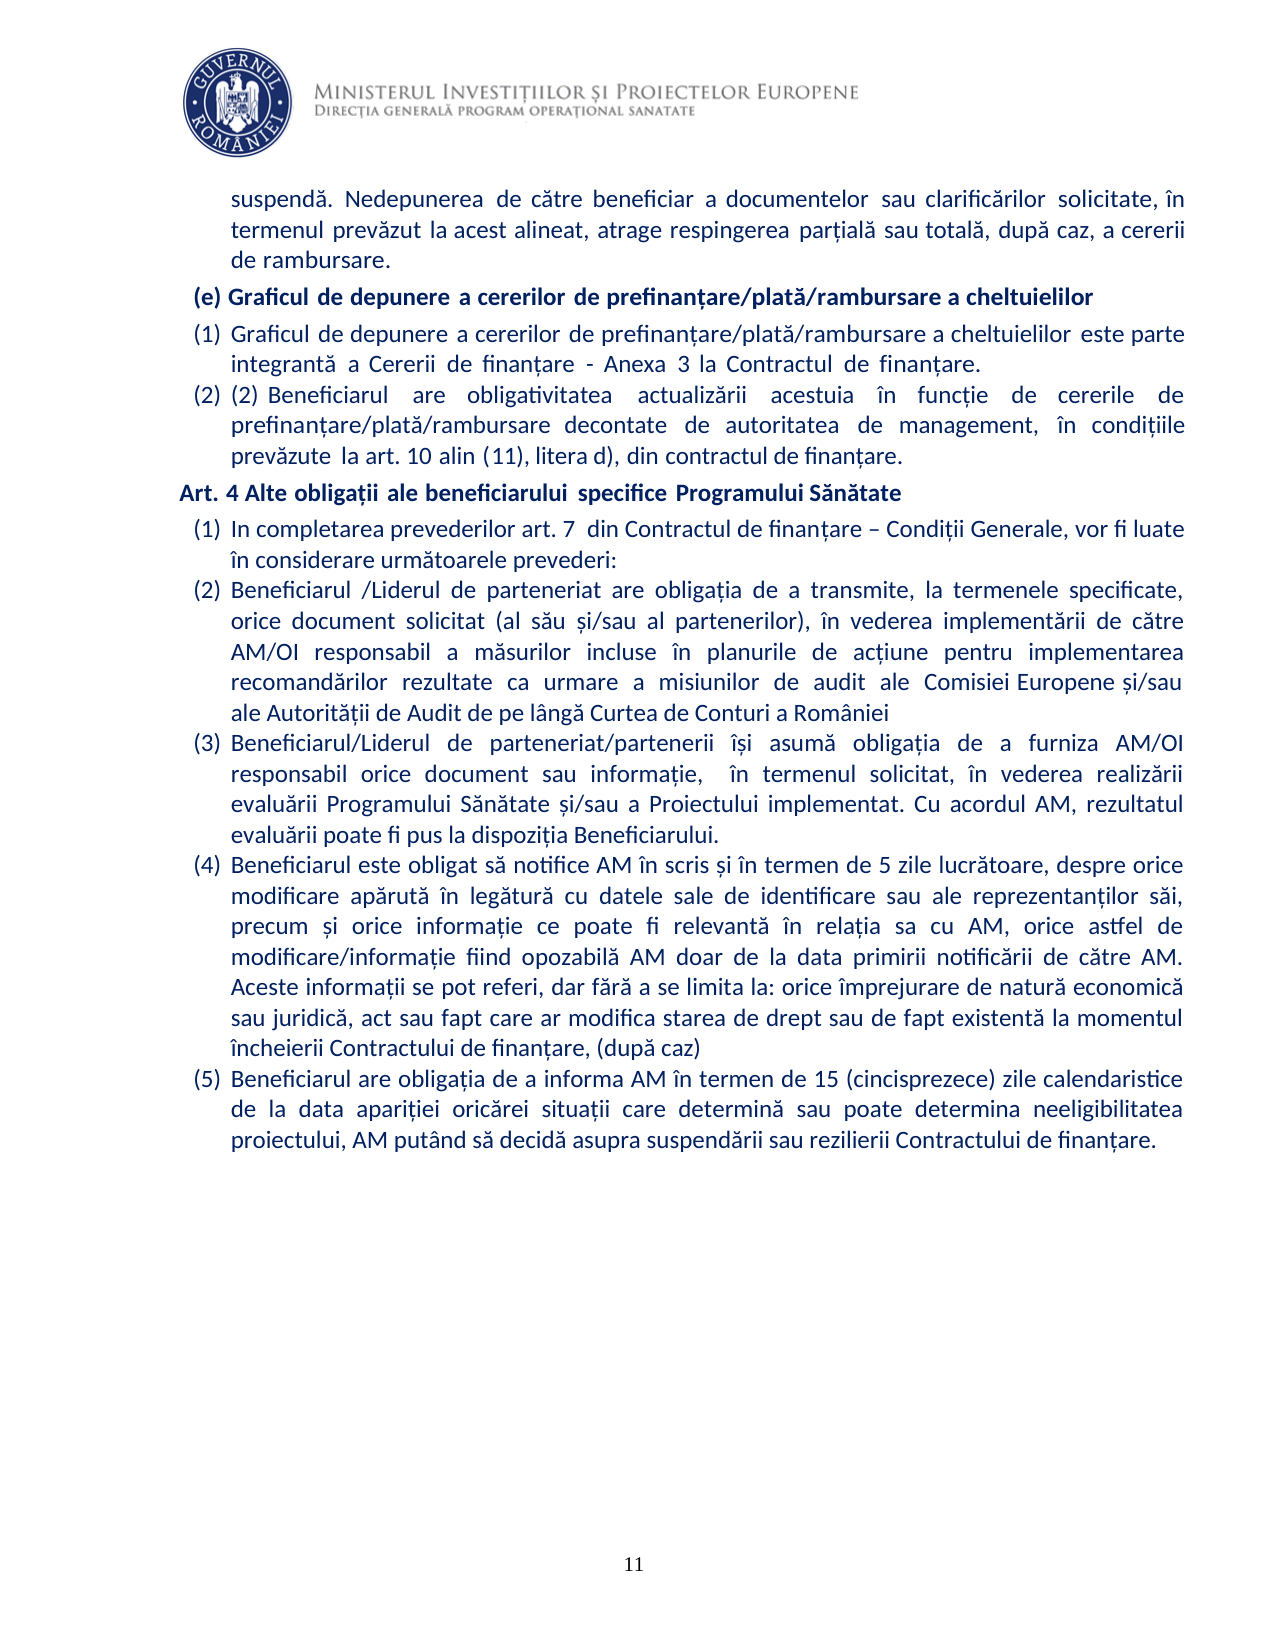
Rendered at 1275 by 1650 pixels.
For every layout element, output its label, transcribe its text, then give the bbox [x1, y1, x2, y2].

picture [179, 44, 883, 160]
list Graficul de depunere a cererilor de prefinanțare/plată/rambursare a cheltuielilor este parte integrantă a Cererii de finanțare - Anexa 3 la Contractul de finanțare. [193, 318, 1185, 379]
text (e) Graficul de depunere a cererilor de prefinanțare/plată/rambursare a cheltuielilor [193, 281, 1154, 312]
text Art. 4 Alte obligații ale beneficiarului specifice Programului Sănătate [179, 477, 1185, 507]
list Beneficiarul /Liderul de parteneriat are obligaţia de a transmite, la termenele specificate, orice document solicitat (al său și/sau al partenerilor), în vederea implementării de către AM/OI responsabil a măsurilor incluse în planurile de acţiune pentru implementarea recomandărilor rezultate ca urmare a misiunilor de audit ale Comisiei Europene şi/sau ale Autorităţii de Audit de pe lângă Curtea de Conturi a României [193, 575, 1185, 727]
list Beneficiarul este obligat să notifice AM în scris şi în termen de 5 zile lucrătoare, despre orice modificare apărută în legătură cu datele sale de identificare sau ale reprezentanţilor săi, precum şi orice informaţie ce poate fi relevantă în relaţia sa cu AM, orice astfel de modificare/informaţie fiind opozabilă AM doar de la data primirii notificării de către AM. Aceste informaţii se pot referi, dar fără a se limita la: orice împrejurare de natură economică sau juridică, act sau fapt care ar modifica starea de drept sau de fapt existentă la momentul încheierii Contractului de finanţare, (după caz) [193, 849, 1185, 1063]
list (2) Beneficiarul are obligativitatea actualizării acestuia în funcţie de cererile de prefinanțare/plată/rambursare decontate de autoritatea de management, în condițiile prevăzute la art. 10 alin (11), litera d), din contractul de finanțare. [193, 379, 1185, 471]
list Beneficiarul are obligaţia de a informa AM în termen de 15 (cincisprezece) zile calendaristice de la data apariţiei oricărei situaţii care determină sau poate determina neeligibilitatea proiectului, AM putând să decidă asupra suspendării sau rezilierii Contractului de finanţare. [193, 1063, 1185, 1154]
list Beneficiarul/Liderul de parteneriat/partenerii îşi asumă obligaţia de a furniza AM/OI responsabil orice document sau informaţie, în termenul solicitat, în vederea realizării evaluării Programului Sănătate şi/sau a Proiectului implementat. Cu acordul AM, rezultatul evaluării poate fi pus la dispoziţia Beneficiarului. [193, 727, 1185, 849]
list In completarea prevederilor art. 7 din Contractul de finanțare – Condiţii Generale, vor fi luate în considerare următoarele prevederi: [193, 514, 1185, 575]
